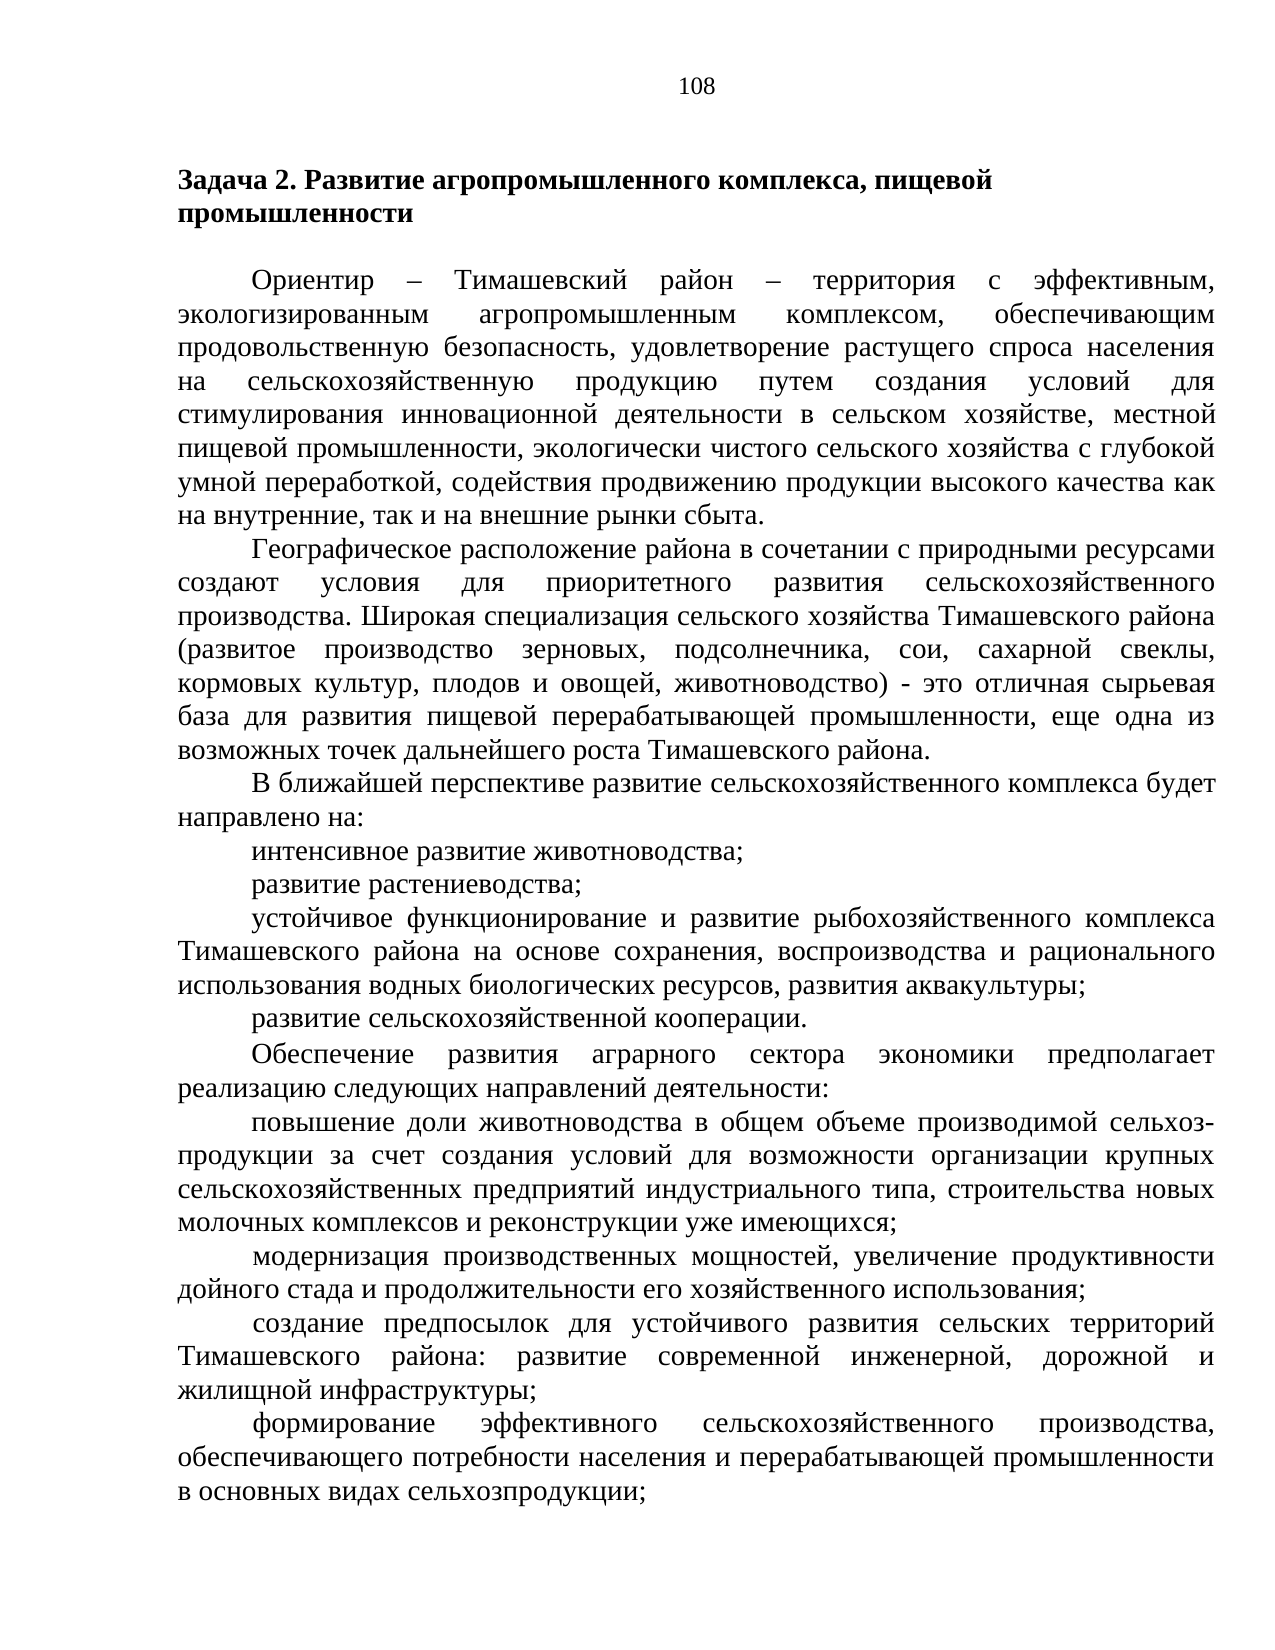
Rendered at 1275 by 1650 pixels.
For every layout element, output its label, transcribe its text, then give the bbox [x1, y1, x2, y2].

text Ориентир – Тимашевский район – территория с эффективным, экологизированным агропромышленным комплексом, обеспечивающим продовольственную безопасность, удовлетворение растущего спроса населения на сельскохозяйственную продукцию путем создания условий для стимулирования инновационной деятельности в сельском хозяйстве, местной пищевой промышленности, экологически чистого сельского хозяйства с глубокой умной переработкой, содействия продвижению продукции высокого качества как на внутренние, так и на внешние рынки сбыта. [177, 262, 1216, 531]
text создание предпосылок для устойчивого развития сельских территорий Тимашевского района: развитие современной инженерной, дорожной и жилищной инфраструктуры; [177, 1305, 1216, 1406]
text модернизация производственных мощностей, увеличение продуктивности дойного стада и продолжительности его хозяйственного использования; [177, 1238, 1216, 1305]
text Географическое расположение района в сочетании с природными ресурсами создают условия для приоритетного развития сельскохозяйственного производства. Широкая специализация сельского хозяйства Тимашевского района (развитое производство зерновых, подсолнечника, сои, сахарной свеклы, кормовых культур, плодов и овощей, животноводство) - это отличная сырьевая база для развития пищевой перерабатывающей промышленности, еще одна из возможных точек дальнейшего роста Тимашевского района. [177, 531, 1216, 766]
text В ближайшей перспективе развитие сельскохозяйственного комплекса будет направлено на: [177, 766, 1216, 833]
text Задача 2. Развитие агропромышленного комплекса, пищевой промышленности [177, 162, 1216, 229]
text развитие растениеводства; [177, 866, 1216, 900]
text интенсивное развитие животноводства; [177, 833, 1216, 866]
text повышение доли животноводства в общем объеме производимой сельхоз- продукции за счет создания условий для возможности организации крупных сельскохозяйственных предприятий индустриального типа, строительства новых молочных комплексов и реконструкции уже имеющихся; [177, 1104, 1216, 1238]
text Обеспечение развития аграрного сектора экономики предполагает реализацию следующих направлений деятельности: [177, 1037, 1216, 1104]
text формирование эффективного сельскохозяйственного производства, обеспечивающего потребности населения и перерабатывающей промышленности в основных видах сельхозпродукции; [177, 1406, 1216, 1506]
text устойчивое функционирование и развитие рыбохозяйственного комплекса Тимашевского района на основе сохранения, воспроизводства и рационального использования водных биологических ресурсов, развития аквакультуры; [177, 900, 1216, 1000]
text развитие сельскохозяйственной кооперации. [177, 1000, 1216, 1034]
